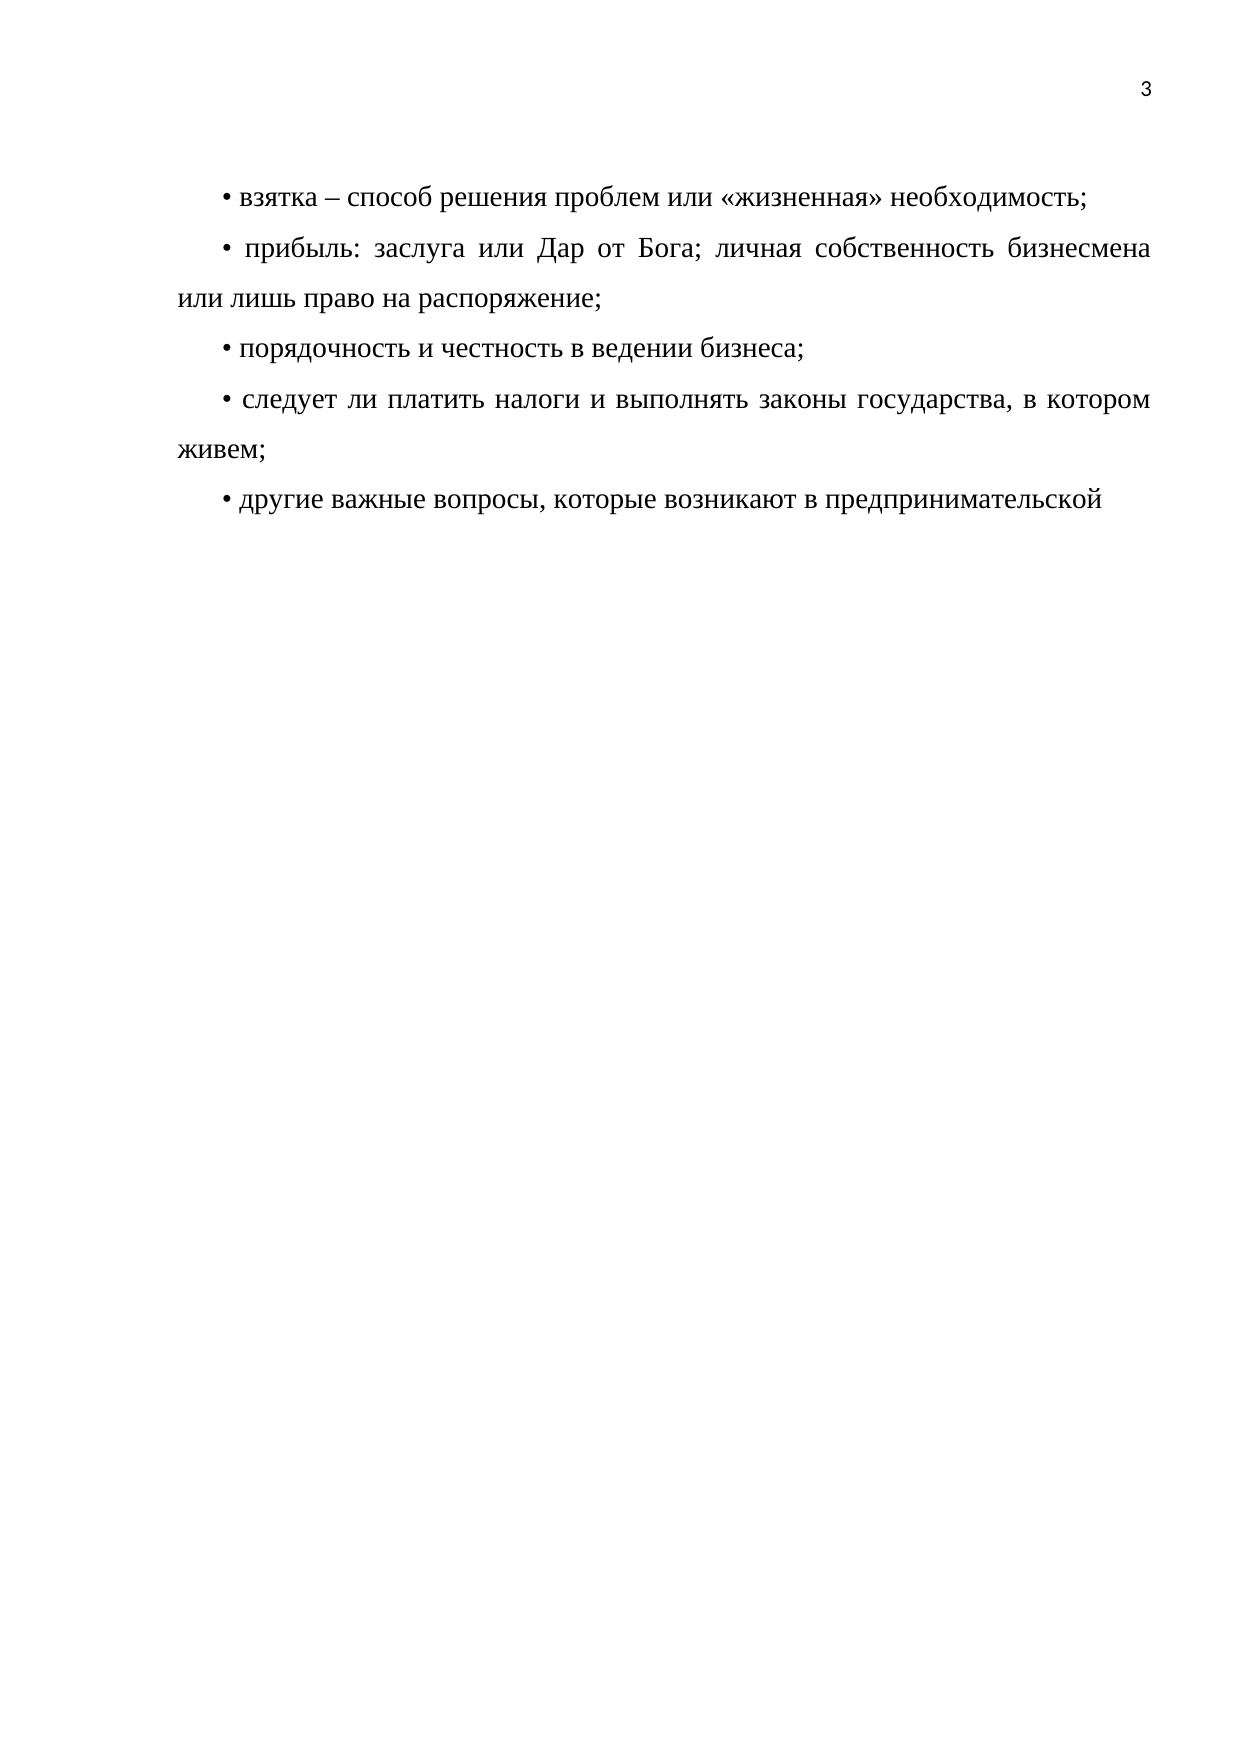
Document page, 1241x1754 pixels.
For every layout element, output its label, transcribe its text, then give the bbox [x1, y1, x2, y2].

text • порядочность и честность в ведении бизнеса; [177, 330, 1152, 364]
text • прибыль: заслуга или Дар от Бога; личная собственность бизнесмена или лишь право на распоряжение; [177, 230, 1152, 314]
text • другие важные вопросы, которые возникают в предпринимательской [177, 481, 1152, 515]
text • следует ли платить налоги и выполнять законы государства, в котором живем; [177, 381, 1152, 464]
text • взятка – способ решения проблем или «жизненная» необходимость; [177, 179, 1152, 213]
